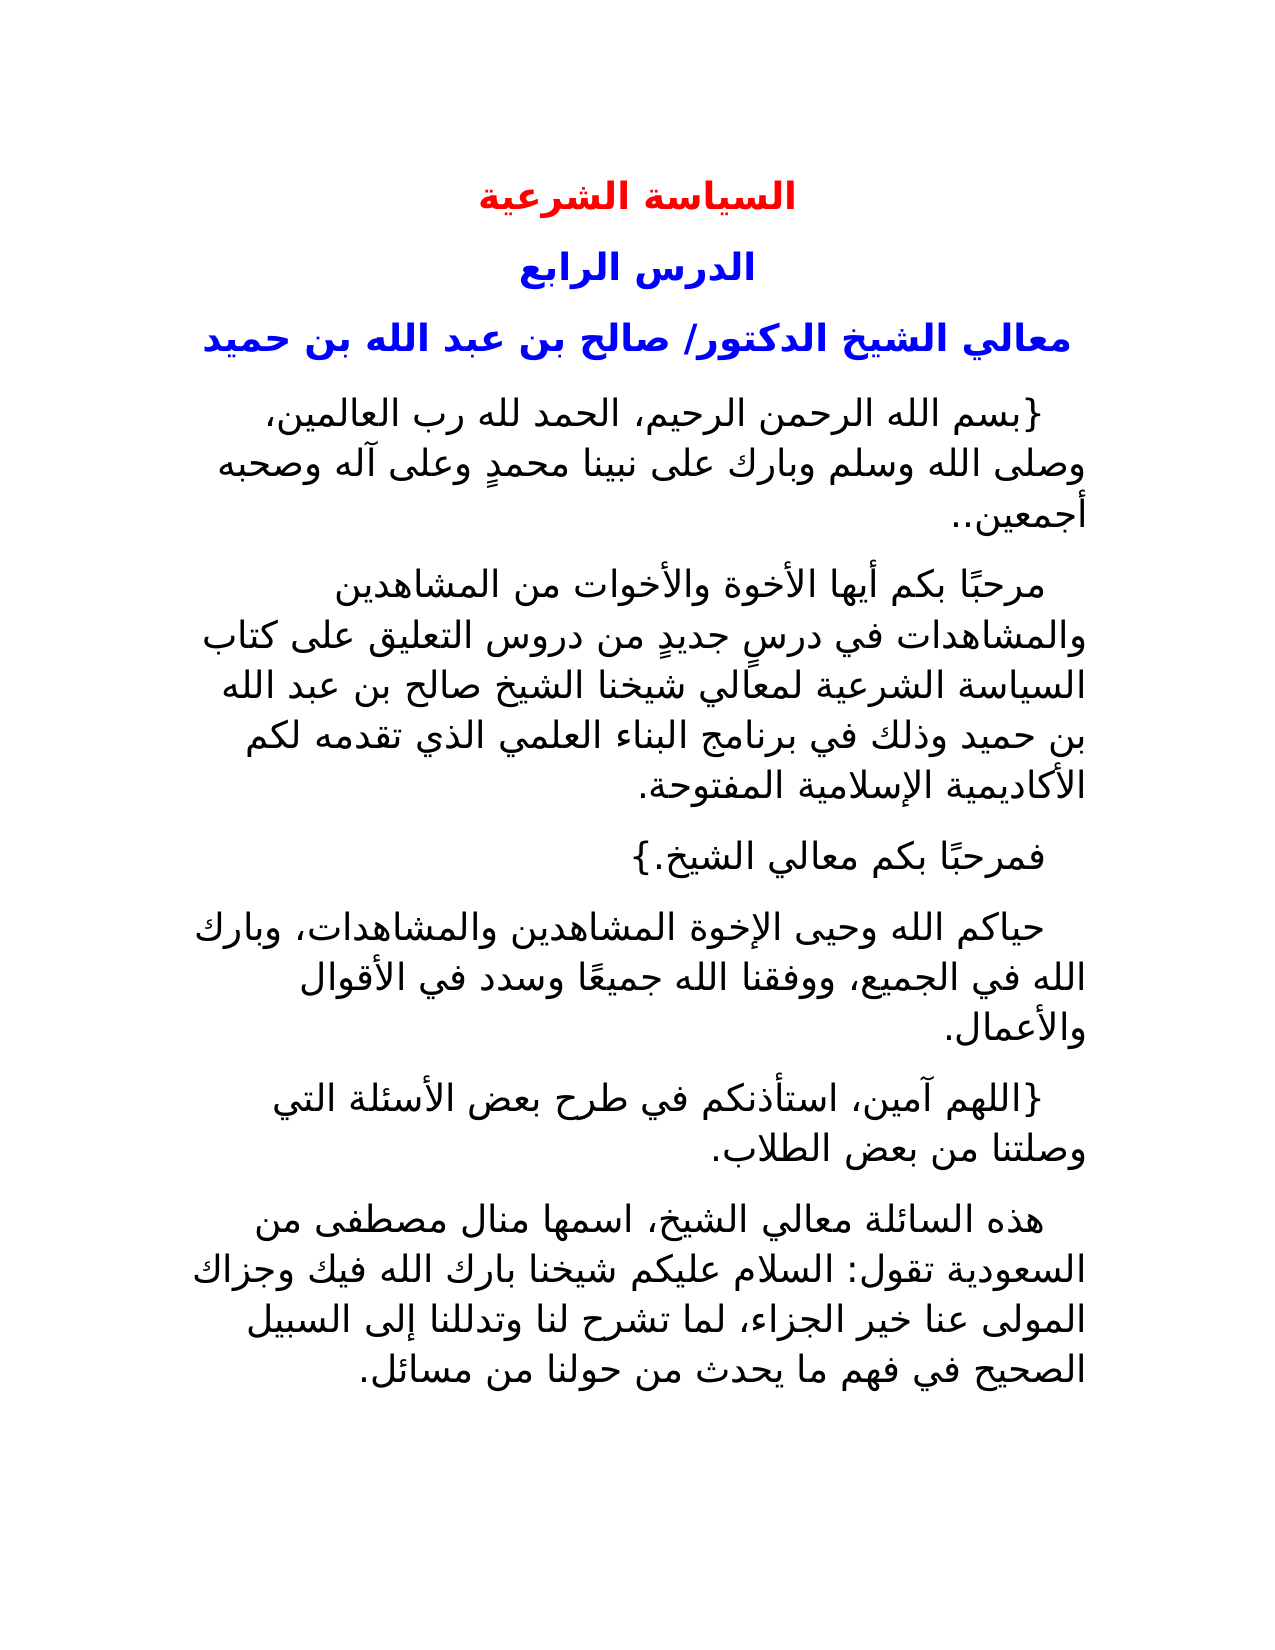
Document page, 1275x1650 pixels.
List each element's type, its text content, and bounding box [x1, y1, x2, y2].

text معالي الشيخ الدكتور/ صالح بن عبد الله بن حميد [187, 317, 1087, 361]
text حياكم الله وحيى الإخوة المشاهدين والمشاهدات، وبارك الله في الجميع، ووفقنا الله جميعًا وسدد في الأقوال والأعمال. [187, 905, 1087, 1049]
text فمرحبًا بكم معالي الشيخ.} [187, 834, 1087, 878]
text {اللهم آمين، استأذنكم في طرح بعض الأسئلة التي وصلتنا من بعض الطلاب. [187, 1077, 1087, 1170]
text الدرس الرابع [187, 246, 1087, 289]
text هذه السائلة معالي الشيخ، اسمها منال مصطفى من السعودية تقول: السلام عليكم شيخنا بارك الله فيك وجزاك المولى عنا خير الجزاء، لما تشرح لنا وتدللنا إلى السبيل الصحيح في فهم ما يحدث من حولنا من مسائل. [187, 1198, 1087, 1392]
text مرحبًا بكم أيها الأخوة والأخوات من المشاهدين والمشاهدات في درسٍ جديدٍ من دروس التعليق على كتاب السياسة الشرعية لمعالي شيخنا الشيخ صالح بن عبد الله بن حميد وذلك في برنامج البناء العلمي الذي تقدمه لكم الأكاديمية الإسلامية المفتوحة. [187, 563, 1087, 807]
text {بسم الله الرحمن الرحيم، الحمد لله رب العالمين، وصلى الله وسلم وبارك على نبينا محمدٍ وعلى آله وصحبه أجمعين.. [187, 392, 1087, 536]
text السياسة الشرعية [187, 175, 1087, 219]
